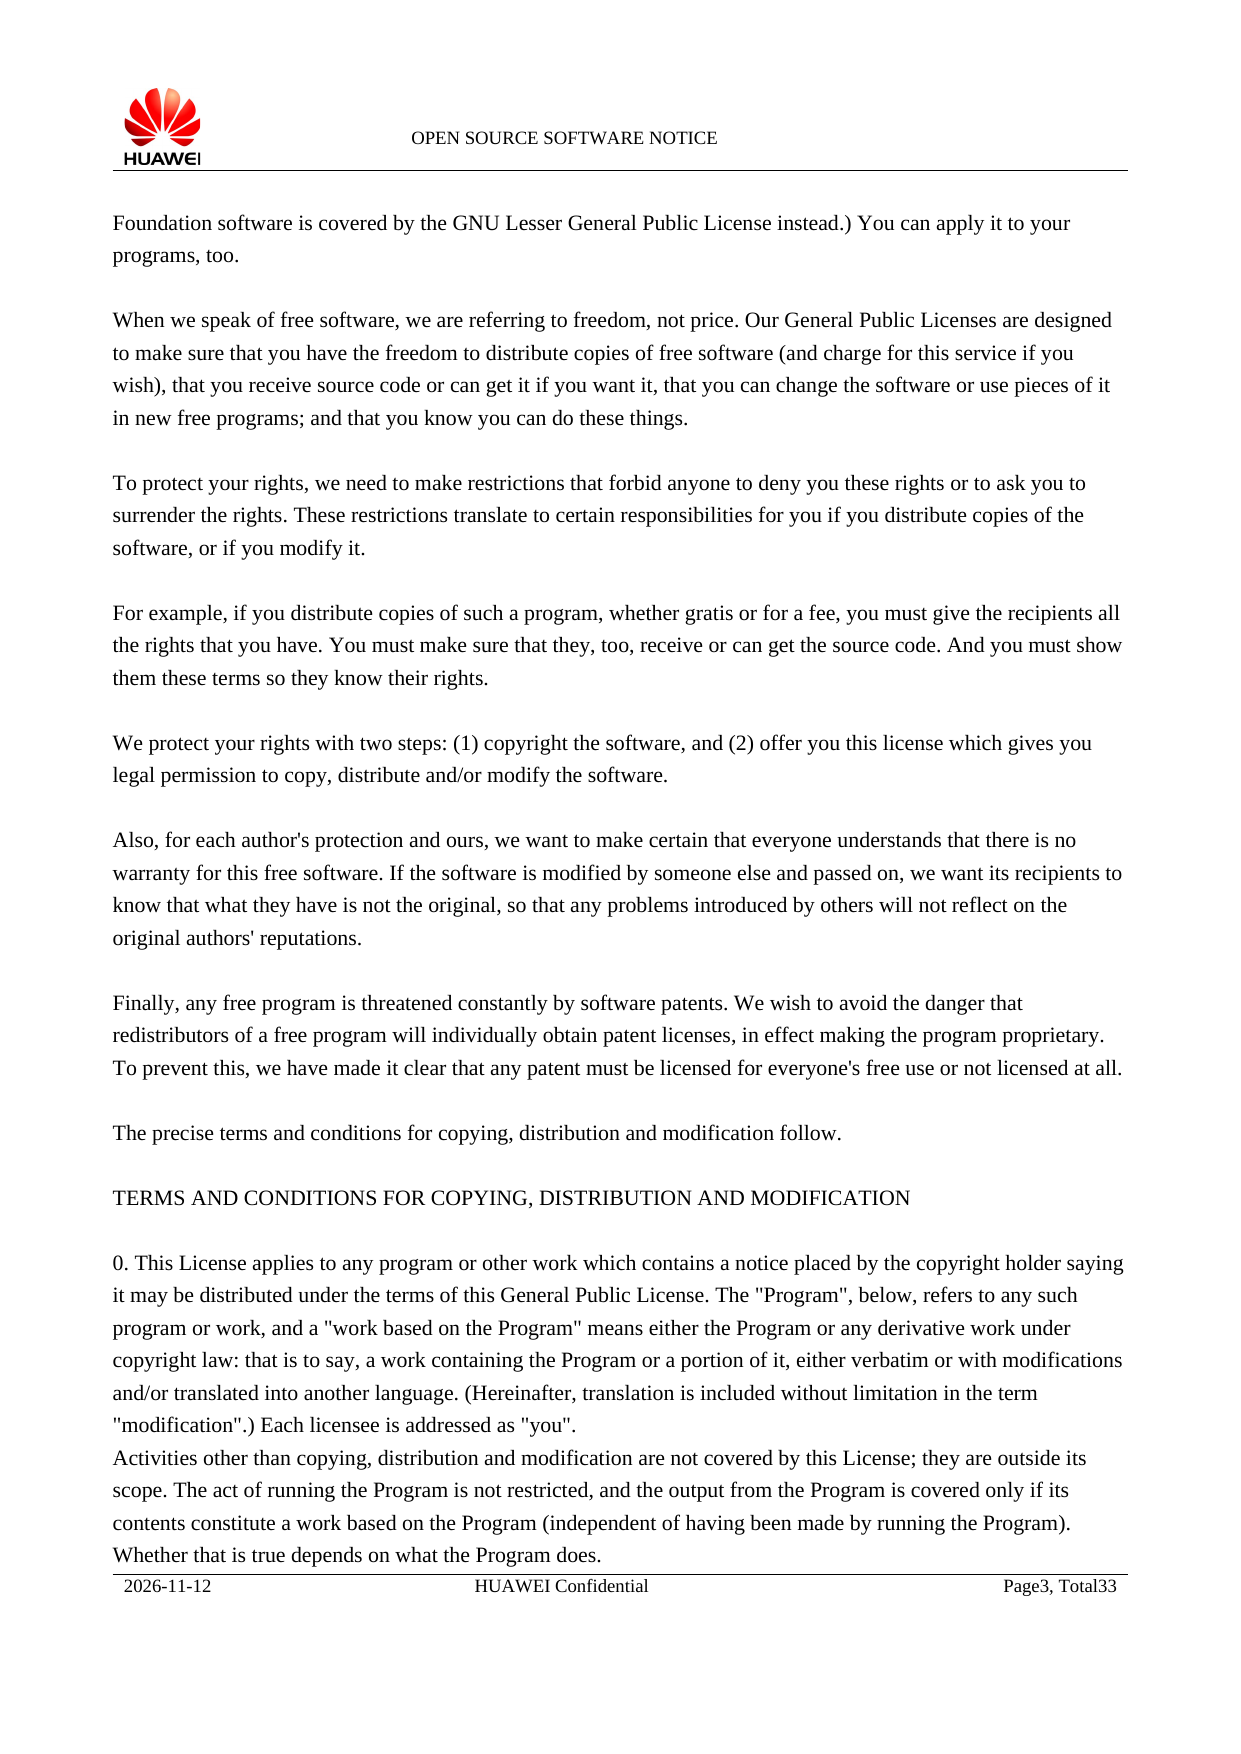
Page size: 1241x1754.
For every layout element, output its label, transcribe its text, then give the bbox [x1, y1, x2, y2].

picture [124, 88, 201, 165]
